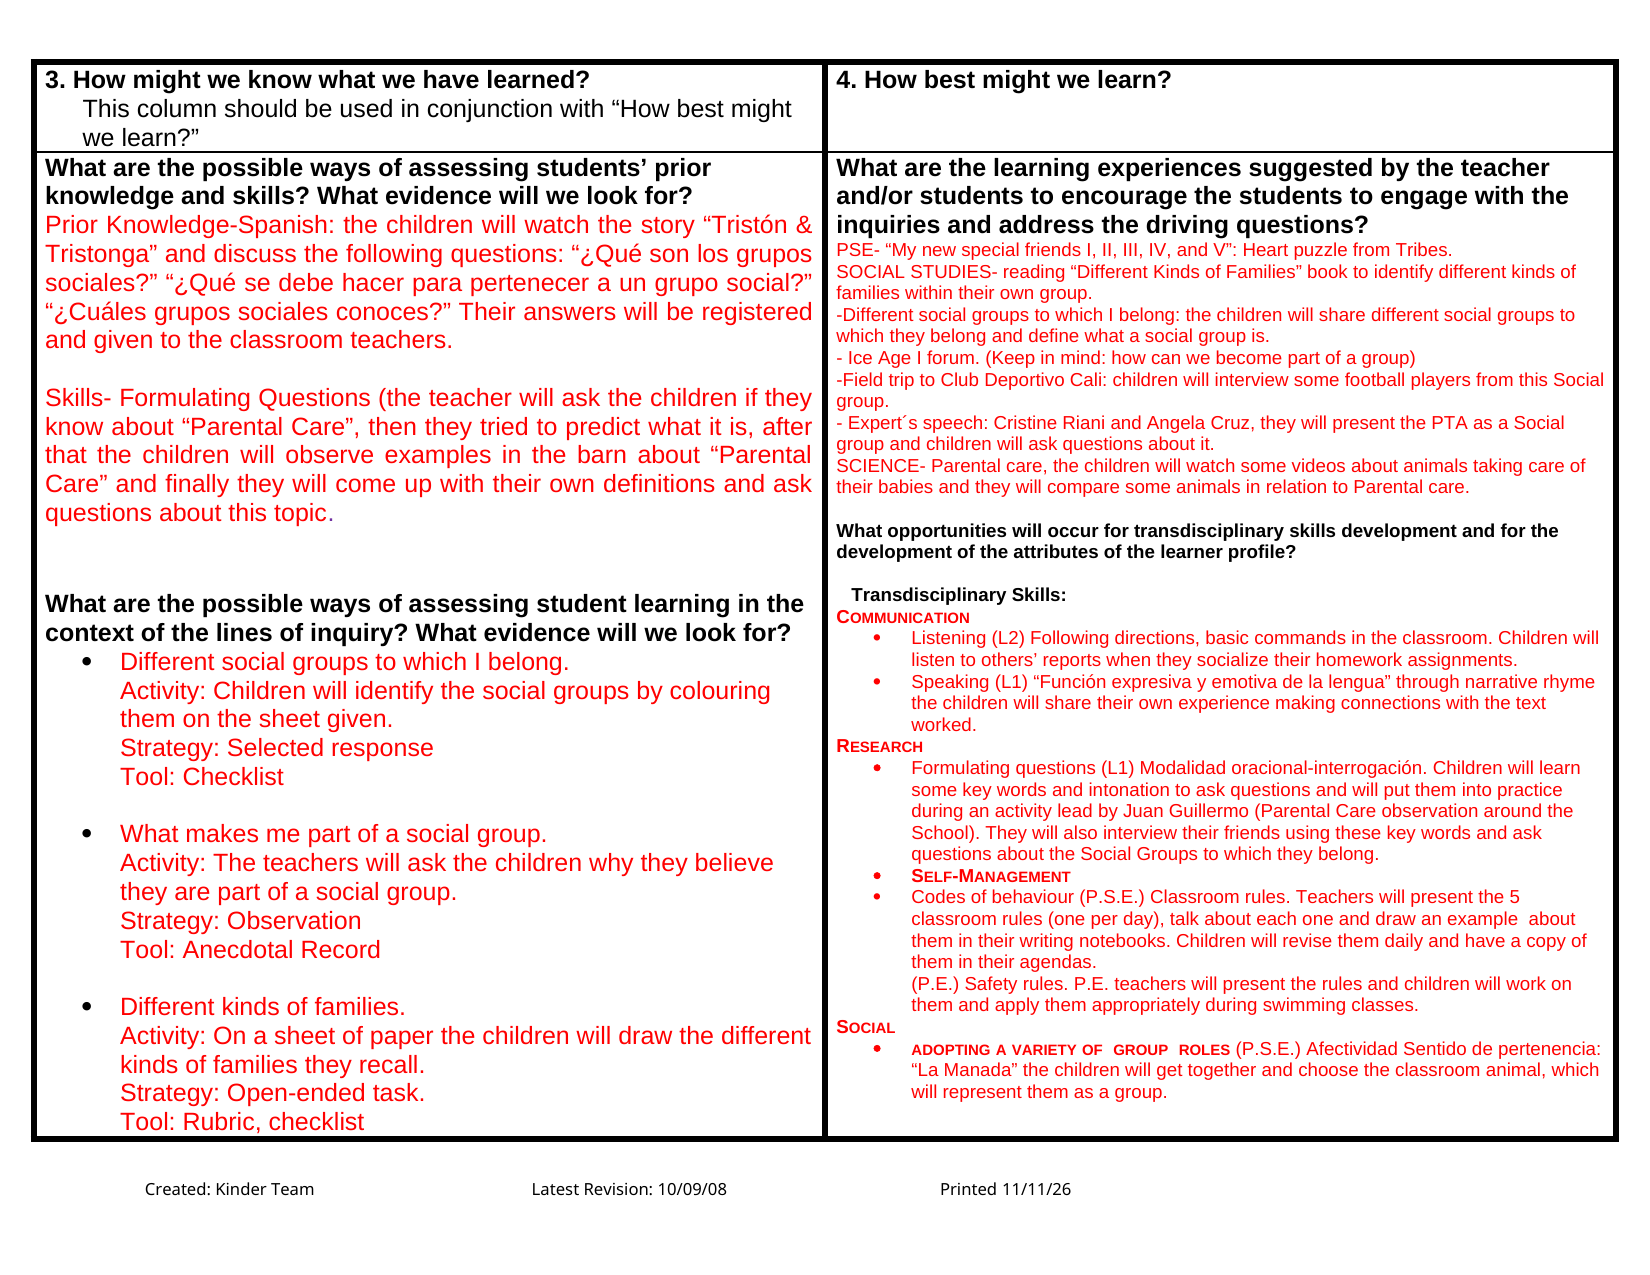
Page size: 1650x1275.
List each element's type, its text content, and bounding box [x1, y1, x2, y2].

table_header 3. How might we know what we have learned? This column should be used in conjunction with “How best might we learn?” [37, 65, 822, 151]
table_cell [37, 153, 822, 1136]
table_header 4. How best might we learn? [828, 65, 1613, 151]
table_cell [828, 153, 1613, 1136]
